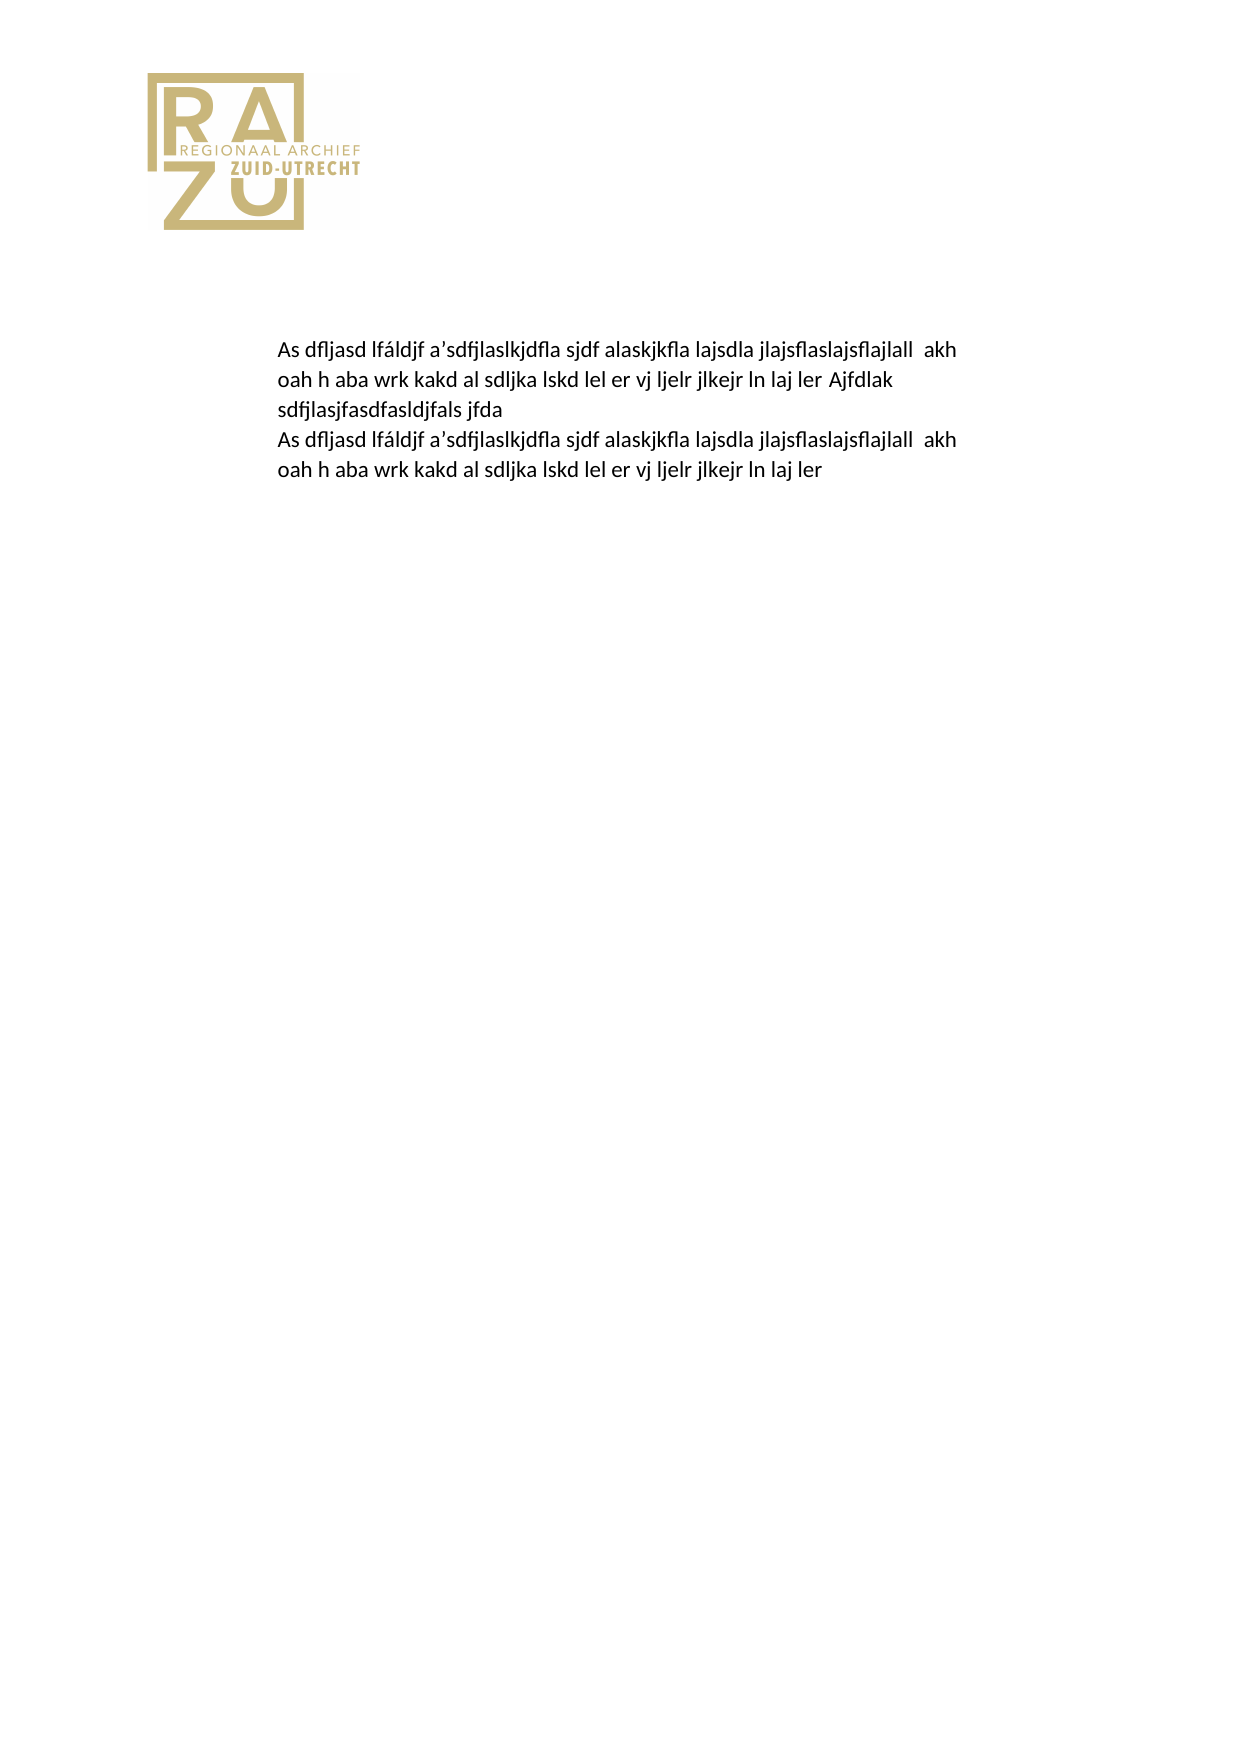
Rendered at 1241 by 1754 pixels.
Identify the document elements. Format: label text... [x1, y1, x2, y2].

text As dfljasd lfáldjf a’sdfjlaslkjdfla sjdf alaskjkfla lajsdla jlajsflaslajsflajlall akh oah h aba wrk kakd al sdljka lskd lel er vj ljelr jlkejr ln laj ler [277, 425, 963, 483]
text As dfljasd lfáldjf a’sdfjlaslkjdfla sjdf alaskjkfla lajsdla jlajsflaslajsflajlall akh oah h aba wrk kakd al sdljka lskd lel er vj ljelr jlkejr ln laj ler Ajfdlak sdfjlasjfasdfasldjfals jfda [277, 335, 963, 423]
picture [147, 73, 360, 230]
